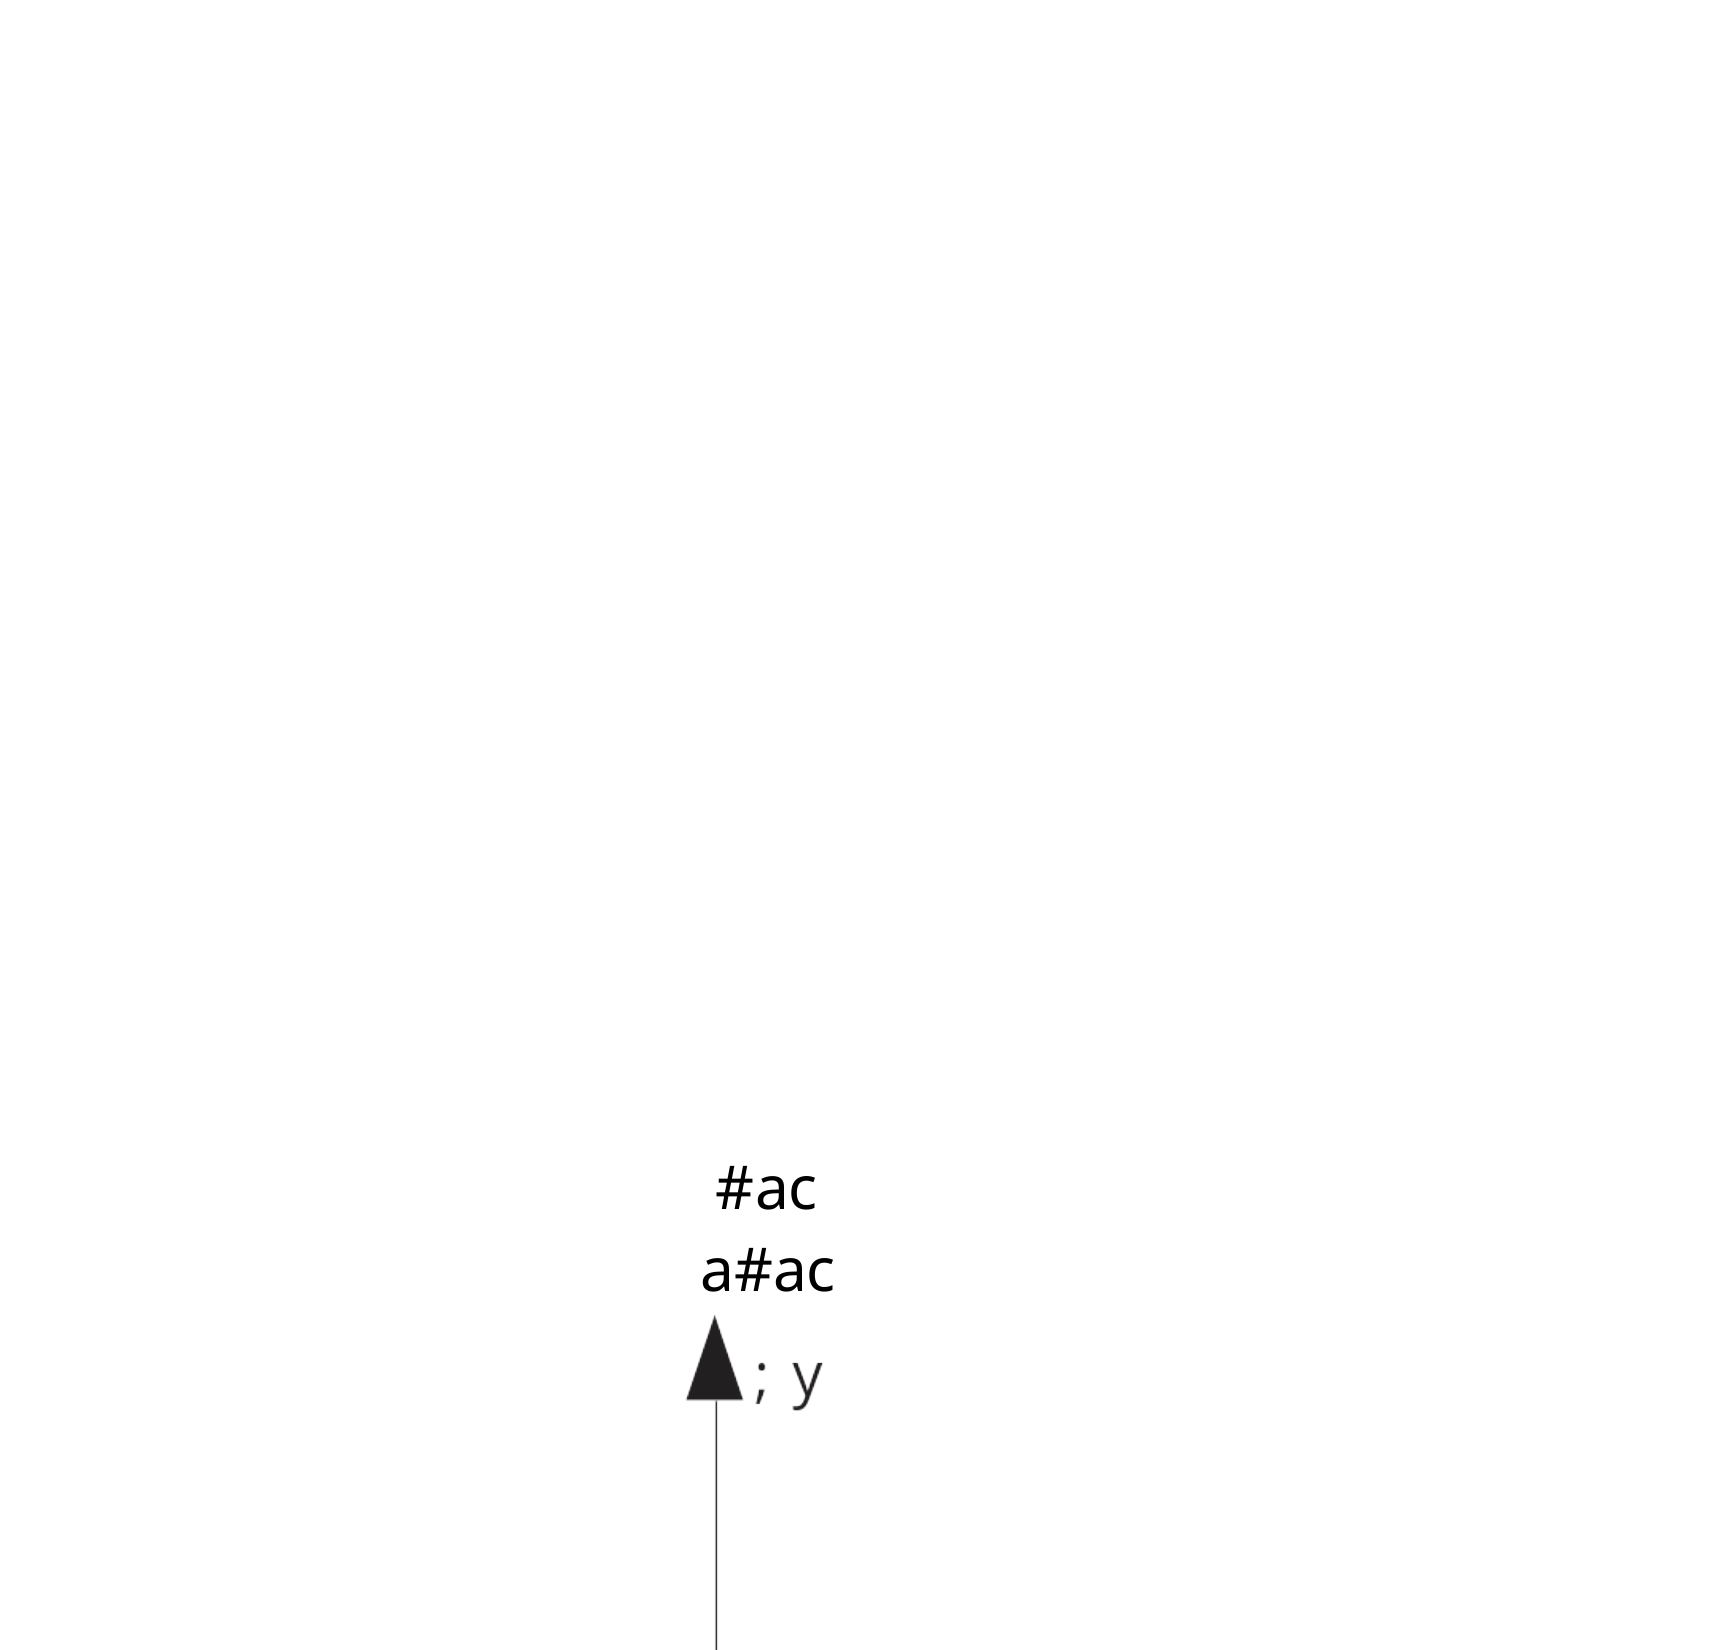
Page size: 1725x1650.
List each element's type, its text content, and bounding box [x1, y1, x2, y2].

text #ac [135, 1145, 1650, 1227]
text a#ac [135, 1227, 1650, 1309]
